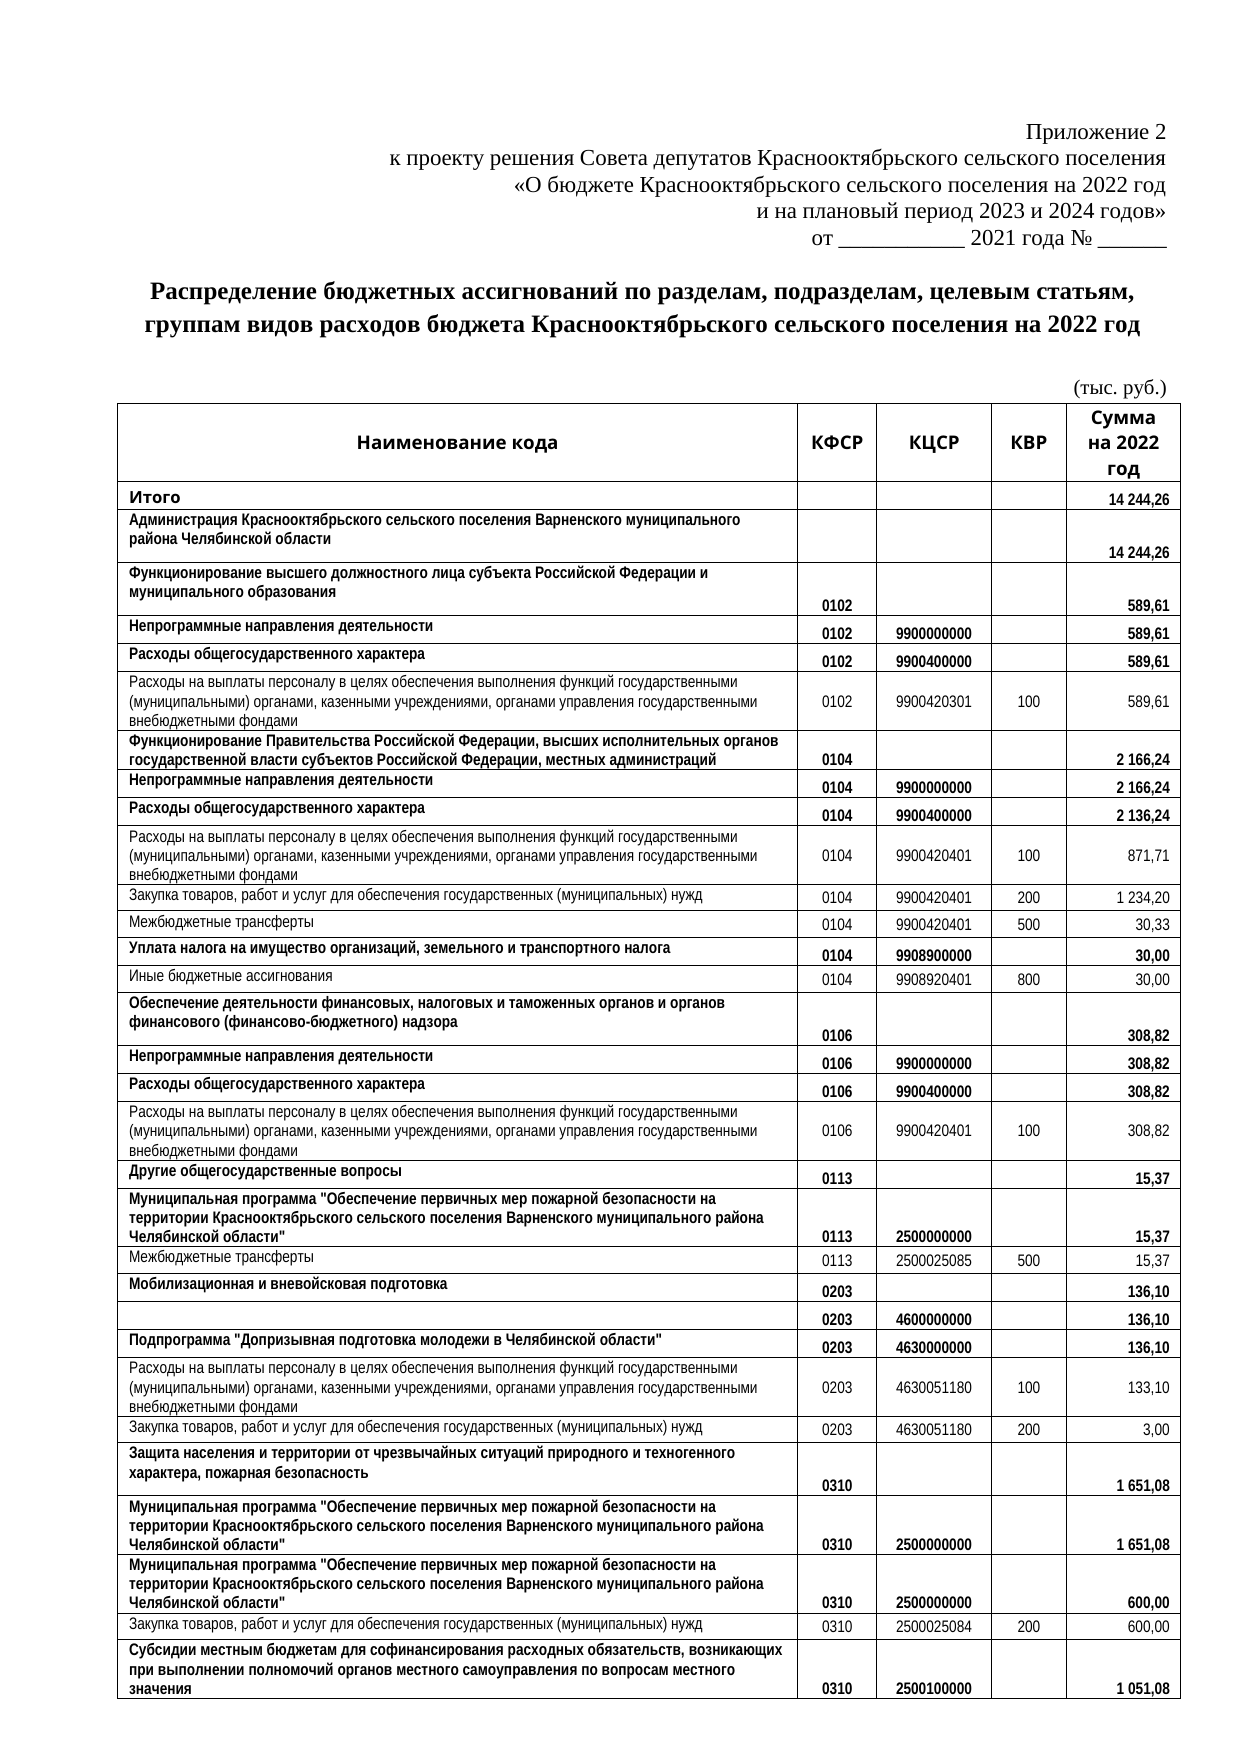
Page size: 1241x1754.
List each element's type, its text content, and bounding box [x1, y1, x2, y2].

table_cell 2 166,24 [1067, 770, 1180, 797]
table_cell 0106 [798, 1074, 876, 1101]
table_cell [992, 1074, 1066, 1101]
table_cell 589,61 [1067, 672, 1180, 730]
table_cell [992, 644, 1066, 671]
table_cell Расходы общегосударственного характера [118, 798, 797, 825]
table_cell Иные бюджетные ассигнования [118, 966, 797, 992]
table_cell 9900400000 [877, 798, 991, 825]
table_cell 100 [992, 826, 1066, 884]
table_cell [118, 1302, 797, 1329]
table_cell [992, 1046, 1066, 1073]
table_cell [992, 482, 1066, 509]
table_cell [992, 993, 1066, 1045]
table_cell Обеспечение деятельности финансовых, налоговых и таможенных органов и органов финансового (финансово-бюджетного) надзора [118, 993, 797, 1045]
table_cell 9900420401 [877, 1102, 991, 1159]
table_cell Субсидии местным бюджетам для софинансирования расходных обязательств, возникающих при выполнении полномочий органов местного самоуправления по вопросам местного значения [118, 1640, 797, 1698]
table_cell 0310 [798, 1555, 876, 1612]
table_cell 4630051180 [877, 1358, 991, 1416]
table_cell 2 136,24 [1067, 798, 1180, 825]
table_cell 1 234,20 [1067, 885, 1180, 910]
table_cell 0203 [798, 1330, 876, 1357]
table_cell 9900000000 [877, 616, 991, 643]
table_header Наименование кода [118, 404, 797, 481]
table_cell Итого [118, 482, 797, 509]
table_cell 0203 [798, 1358, 876, 1416]
table_header Сумма на 2022 год [1067, 404, 1180, 481]
text (тыс. руб.) [118, 375, 1167, 399]
table_cell 0310 [798, 1614, 876, 1639]
table_cell [992, 616, 1066, 643]
table_cell 0104 [798, 731, 876, 769]
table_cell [118, 1614, 797, 1639]
table_cell 871,71 [1067, 826, 1180, 884]
table_cell 4600000000 [877, 1302, 991, 1329]
table_cell 0104 [798, 911, 876, 937]
table_cell [992, 1640, 1066, 1698]
table_cell [992, 1496, 1066, 1554]
table_cell 308,82 [1067, 1046, 1180, 1073]
table_cell Непрограммные направления деятельности [118, 1046, 797, 1073]
table_cell 9908900000 [877, 938, 991, 965]
table_cell Функционирование высшего должностного лица субъекта Российской Федерации и муниципального образования [118, 563, 797, 615]
table_cell Непрограммные направления деятельности [118, 770, 797, 797]
table_cell 200 [992, 1417, 1066, 1442]
table_cell 9900000000 [877, 1046, 991, 1073]
table_cell 1 051,08 [1067, 1640, 1180, 1698]
table_cell Закупка товаров, работ и услуг для обеспечения государственных (муниципальных) нужд [118, 1417, 797, 1442]
table_cell 4630051180 [877, 1417, 991, 1442]
table_cell 308,82 [1067, 1074, 1180, 1101]
table_cell Расходы на выплаты персоналу в целях обеспечения выполнения функций государственными (муниципальными) органами, казенными учреждениями, органами управления государственными внебюджетными фондами [118, 826, 797, 884]
table_cell [992, 770, 1066, 797]
table_cell 136,10 [1067, 1274, 1180, 1301]
table_cell 0104 [798, 826, 876, 884]
table_cell [877, 993, 991, 1045]
table_cell Муниципальная программа "Обеспечение первичных мер пожарной безопасности на территории Краснооктябрьского сельского поселения Варненского муниципального района Челябинской области" [118, 1496, 797, 1554]
table_cell 2500025084 [877, 1614, 991, 1639]
table_cell Функционирование Правительства Российской Федерации, высших исполнительных органов государственной власти субъектов Российской Федерации, местных администраций [118, 731, 797, 769]
table_cell 15,37 [1067, 1189, 1180, 1246]
table_cell 15,37 [1067, 1247, 1180, 1273]
table_cell 15,37 [1067, 1161, 1180, 1188]
table_cell 30,33 [1067, 911, 1180, 937]
text от ___________ 2021 года № ______ [118, 223, 1167, 250]
table_cell 133,10 [1067, 1358, 1180, 1416]
table_cell 2 166,24 [1067, 731, 1180, 769]
table_cell [992, 1274, 1066, 1301]
text к проекту решения Совета депутатов Краснооктябрьского сельского поселения [118, 144, 1167, 171]
table_cell [992, 1161, 1066, 1188]
table_cell 2500025085 [877, 1247, 991, 1273]
table_cell [877, 510, 991, 562]
table_cell Муниципальная программа "Обеспечение первичных мер пожарной безопасности на территории Краснооктябрьского сельского поселения Варненского муниципального района Челябинской области" [118, 1555, 797, 1612]
table_header КВР [992, 404, 1066, 481]
table_cell 2500000000 [877, 1189, 991, 1246]
table_cell 30,00 [1067, 966, 1180, 992]
table_cell 589,61 [1067, 644, 1180, 671]
table_cell 14 244,26 [1067, 510, 1180, 562]
table_cell 589,61 [1067, 616, 1180, 643]
table_cell Расходы на выплаты персоналу в целях обеспечения выполнения функций государственными (муниципальными) органами, казенными учреждениями, органами управления государственными внебюджетными фондами [118, 1358, 797, 1416]
table_cell 1 651,08 [1067, 1443, 1180, 1495]
table_cell 0104 [798, 770, 876, 797]
table_cell 9900420401 [877, 826, 991, 884]
table_cell [992, 1555, 1066, 1612]
table_cell 4630000000 [877, 1330, 991, 1357]
table_cell [992, 1189, 1066, 1246]
table_cell 2500100000 [877, 1640, 991, 1698]
table_cell 0310 [798, 1640, 876, 1698]
table_cell 0113 [798, 1189, 876, 1246]
table_cell [992, 731, 1066, 769]
table_cell 0104 [798, 938, 876, 965]
table_cell 500 [992, 1247, 1066, 1273]
table_cell [992, 938, 1066, 965]
table_cell Уплата налога на имущество организаций, земельного и транспортного налога [118, 938, 797, 965]
table_cell 14 244,26 [1067, 482, 1180, 509]
table_cell 9908920401 [877, 966, 991, 992]
table_cell 0203 [798, 1302, 876, 1329]
table_cell 30,00 [1067, 938, 1180, 965]
table_cell 9900420301 [877, 672, 991, 730]
table_cell Защита населения и территории от чрезвычайных ситуаций природного и техногенного характера, пожарная безопасность [118, 1443, 797, 1495]
text «О бюджете Краснооктябрьского сельского поселения на 2022 год [118, 171, 1167, 197]
table_cell 800 [992, 966, 1066, 992]
table_cell [992, 1330, 1066, 1357]
table_cell Расходы общегосударственного характера [118, 644, 797, 671]
table_cell 0203 [798, 1274, 876, 1301]
table_cell 0102 [798, 672, 876, 730]
table_cell Муниципальная программа "Обеспечение первичных мер пожарной безопасности на территории Краснооктябрьского сельского поселения Варненского муниципального района Челябинской области" [118, 1189, 797, 1246]
table_cell 0113 [798, 1247, 876, 1273]
table_cell 9900420401 [877, 911, 991, 937]
table_cell Мобилизационная и вневойсковая подготовка [118, 1274, 797, 1301]
table_cell 589,61 [1067, 563, 1180, 615]
table_cell 0104 [798, 966, 876, 992]
table_cell 0104 [798, 798, 876, 825]
table_cell 100 [992, 1358, 1066, 1416]
table_cell Расходы на выплаты персоналу в целях обеспечения выполнения функций государственными (муниципальными) органами, казенными учреждениями, органами управления государственными внебюджетными фондами [118, 1102, 797, 1159]
table_cell 0106 [798, 1102, 876, 1159]
table_cell 1 651,08 [1067, 1496, 1180, 1554]
table_cell 200 [992, 885, 1066, 910]
table_cell 0113 [798, 1161, 876, 1188]
table_cell 0310 [798, 1443, 876, 1495]
table_cell 308,82 [1067, 1102, 1180, 1159]
table_cell [992, 1302, 1066, 1329]
table_header КФСР [798, 404, 876, 481]
table_cell [992, 563, 1066, 615]
table_cell [877, 563, 991, 615]
table_cell [877, 1443, 991, 1495]
text Приложение 2 [118, 118, 1167, 144]
table_cell Расходы на выплаты персоналу в целях обеспечения выполнения функций государственными (муниципальными) органами, казенными учреждениями, органами управления государственными внебюджетными фондами [118, 672, 797, 730]
table_cell 9900400000 [877, 644, 991, 671]
table_cell 136,10 [1067, 1302, 1180, 1329]
table_cell Подпрограмма "Допризывная подготовка молодежи в Челябинской области" [118, 1330, 797, 1357]
table_cell 600,00 [1067, 1614, 1180, 1639]
text и на плановый период 2023 и 2024 годов» [118, 197, 1167, 223]
text Распределение бюджетных ассигнований по разделам, подразделам, целевым статьям, группам видов расходов бюджета Краснооктябрьского сельского поселения на 2022 год [118, 276, 1167, 338]
table_cell [877, 1274, 991, 1301]
table_header КЦСР [877, 404, 991, 481]
table_cell 3,00 [1067, 1417, 1180, 1442]
table_cell Межбюджетные трансферты [118, 911, 797, 937]
table_cell Межбюджетные трансферты [118, 1247, 797, 1273]
table_cell 308,82 [1067, 993, 1180, 1045]
table_cell Другие общегосударственные вопросы [118, 1161, 797, 1188]
table_cell [877, 482, 991, 509]
table_cell 0102 [798, 644, 876, 671]
table_cell [877, 731, 991, 769]
table_cell 9900400000 [877, 1074, 991, 1101]
table_cell 0203 [798, 1417, 876, 1442]
table_cell 9900420401 [877, 885, 991, 910]
table_cell 0104 [798, 885, 876, 910]
table_cell 0106 [798, 993, 876, 1045]
table_cell Закупка товаров, работ и услуг для обеспечения государственных (муниципальных) нужд [118, 885, 797, 910]
table_cell 600,00 [1067, 1555, 1180, 1612]
table_cell Администрация Краснооктябрьского сельского поселения Варненского муниципального района Челябинской области [118, 510, 797, 562]
table_cell 200 [992, 1614, 1066, 1639]
table_cell [798, 482, 876, 509]
table_cell [992, 798, 1066, 825]
table_cell 500 [992, 911, 1066, 937]
table_cell 9900000000 [877, 770, 991, 797]
table_cell 0310 [798, 1496, 876, 1554]
table_cell 0102 [798, 563, 876, 615]
table_cell 2500000000 [877, 1496, 991, 1554]
table_cell Непрограммные направления деятельности [118, 616, 797, 643]
table_cell [798, 510, 876, 562]
table_cell 2500000000 [877, 1555, 991, 1612]
table_cell [877, 1161, 991, 1188]
table_cell Расходы общегосударственного характера [118, 1074, 797, 1101]
table_cell 100 [992, 1102, 1066, 1159]
table_cell 0106 [798, 1046, 876, 1073]
table_cell 136,10 [1067, 1330, 1180, 1357]
table_cell 0102 [798, 616, 876, 643]
table_cell [992, 1443, 1066, 1495]
table_cell [992, 510, 1066, 562]
table_cell 100 [992, 672, 1066, 730]
